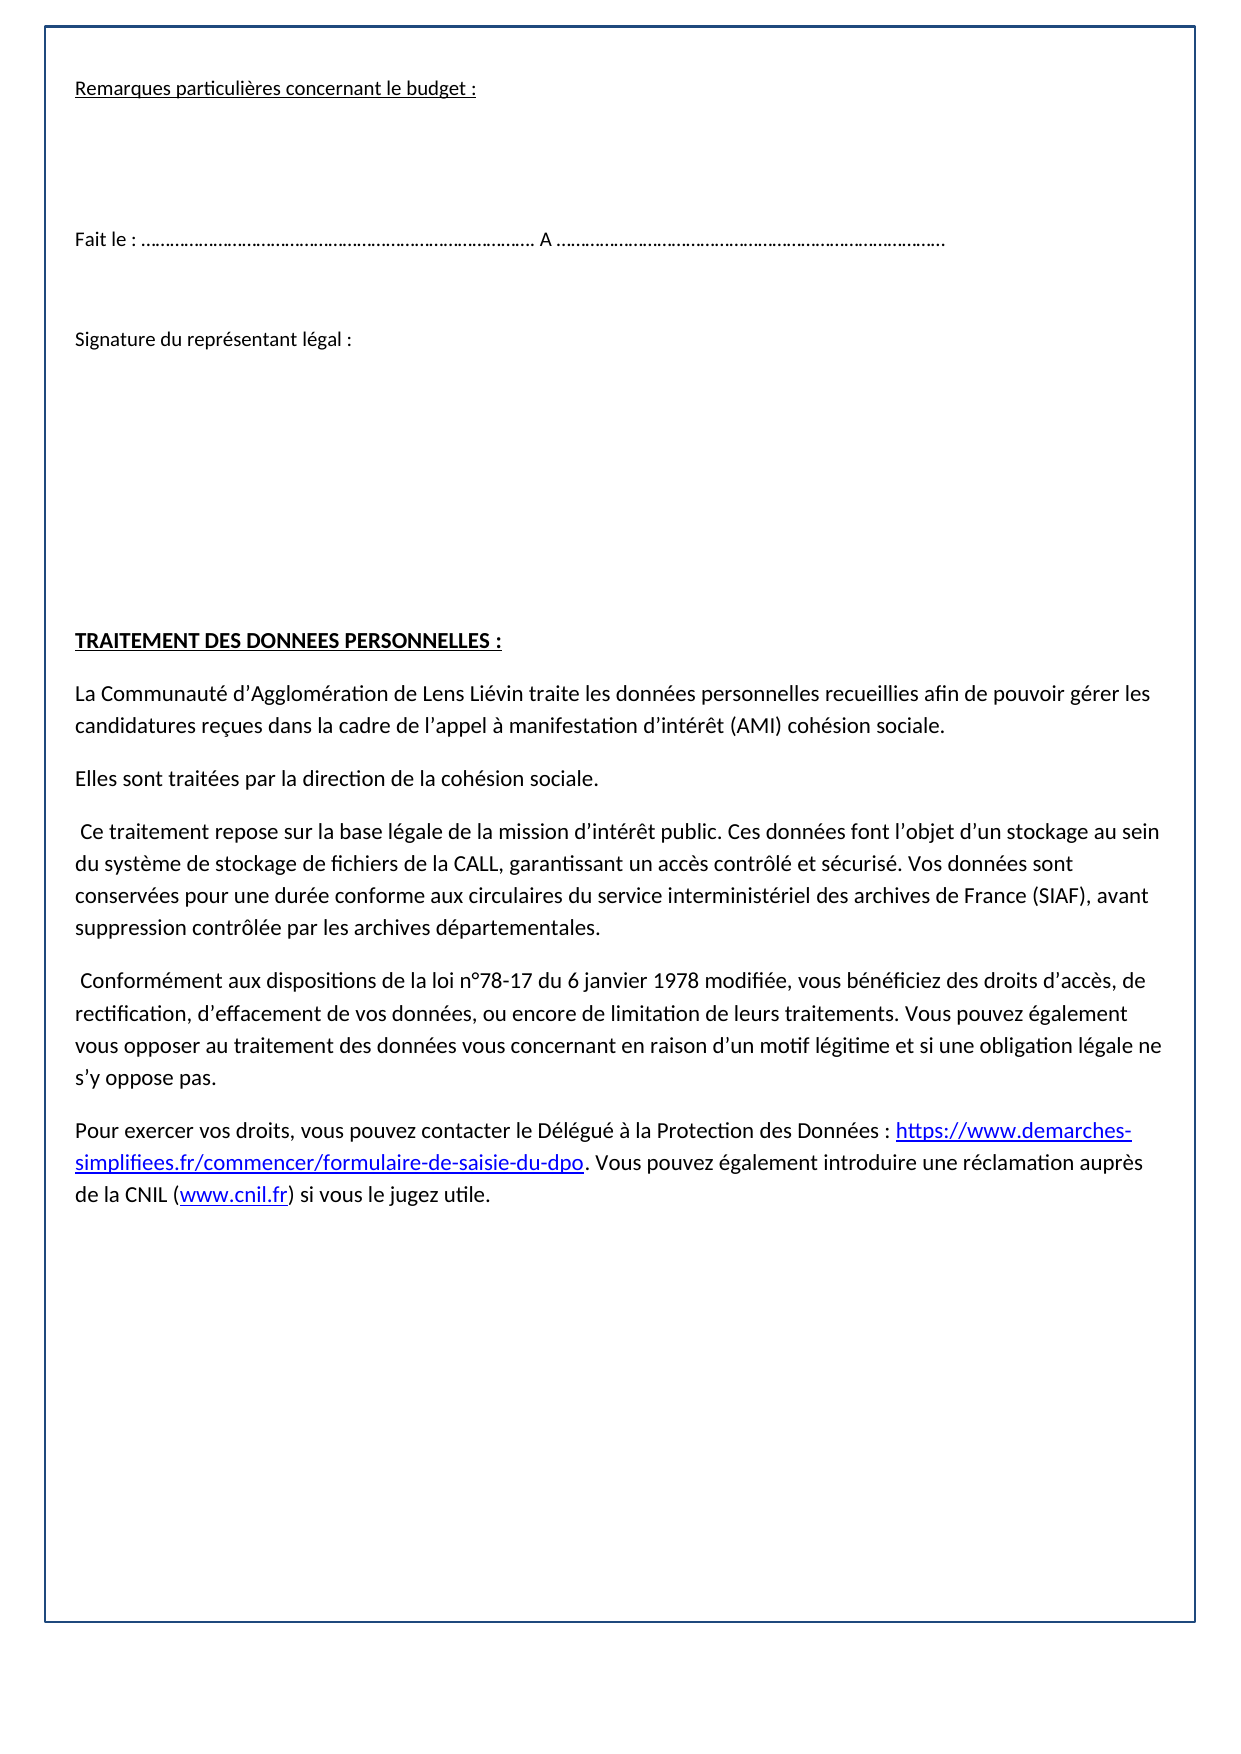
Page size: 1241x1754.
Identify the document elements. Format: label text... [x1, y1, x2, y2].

text Ce traitement repose sur la base légale de la mission d’intérêt public. Ces données font l’objet d’un stockage au sein du système de stockage de fichiers de la CALL, garantissant un accès contrôlé et sécurisé. Vos données sont conservées pour une durée conforme aux circulaires du service interministériel des archives de France (SIAF), avant suppression contrôlée par les archives départementales. [75, 817, 1165, 942]
text La Communauté d’Agglomération de Lens Liévin traite les données personnelles recueillies afin de pouvoir gérer les candidatures reçues dans la cadre de l’appel à manifestation d’intérêt (AMI) cohésion sociale. [75, 679, 1165, 739]
text TRAITEMENT DES DONNEES PERSONNELLES : [75, 626, 1165, 654]
text Elles sont traitées par la direction de la cohésion sociale. [75, 764, 1165, 792]
text Fait le : ………………………………………………………………………. A ……………………………………………………………………… [75, 226, 1165, 251]
text Remarques particulières concernant le budget : [75, 75, 1165, 100]
text Conformément aux dispositions de la loi n°78-17 du 6 janvier 1978 modifiée, vous bénéficiez des droits d’accès, de rectification, d’effacement de vos données, ou encore de limitation de leurs traitements. Vous pouvez également vous opposer au traitement des données vous concernant en raison d’un motif légitime et si une obligation légale ne s’y oppose pas. [75, 967, 1165, 1091]
text Pour exercer vos droits, vous pouvez contacter le Délégué à la Protection des Données : https://www.demarches-simplifiees.fr/commencer/formulaire-de-saisie-du-dpo. Vous pouvez également introduire une réclamation auprès de la CNIL (www.cnil.fr) si vous le jugez utile. [75, 1116, 1165, 1208]
text Signature du représentant légal : [75, 326, 1165, 351]
